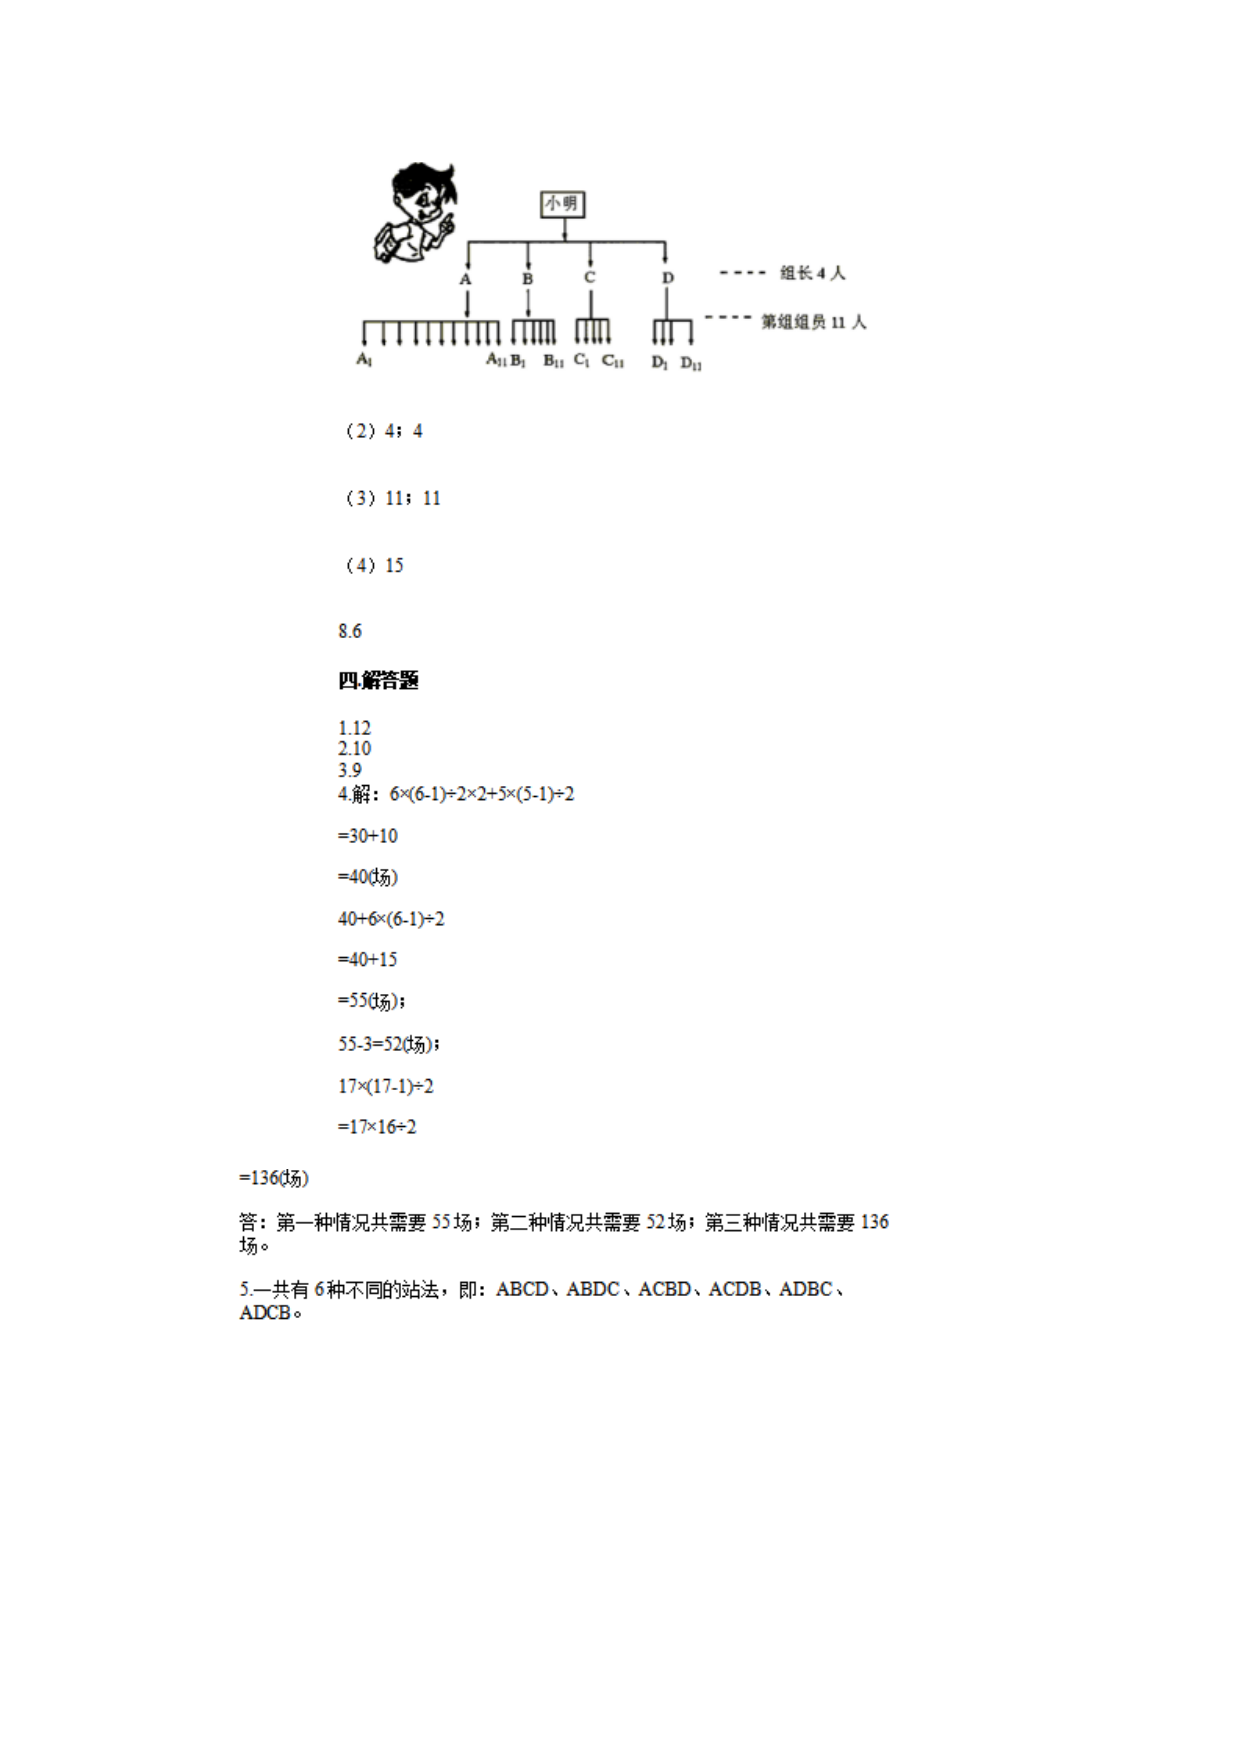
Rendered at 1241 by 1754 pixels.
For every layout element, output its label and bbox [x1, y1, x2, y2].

picture [301, 162, 939, 1151]
picture [218, 1169, 1022, 1354]
